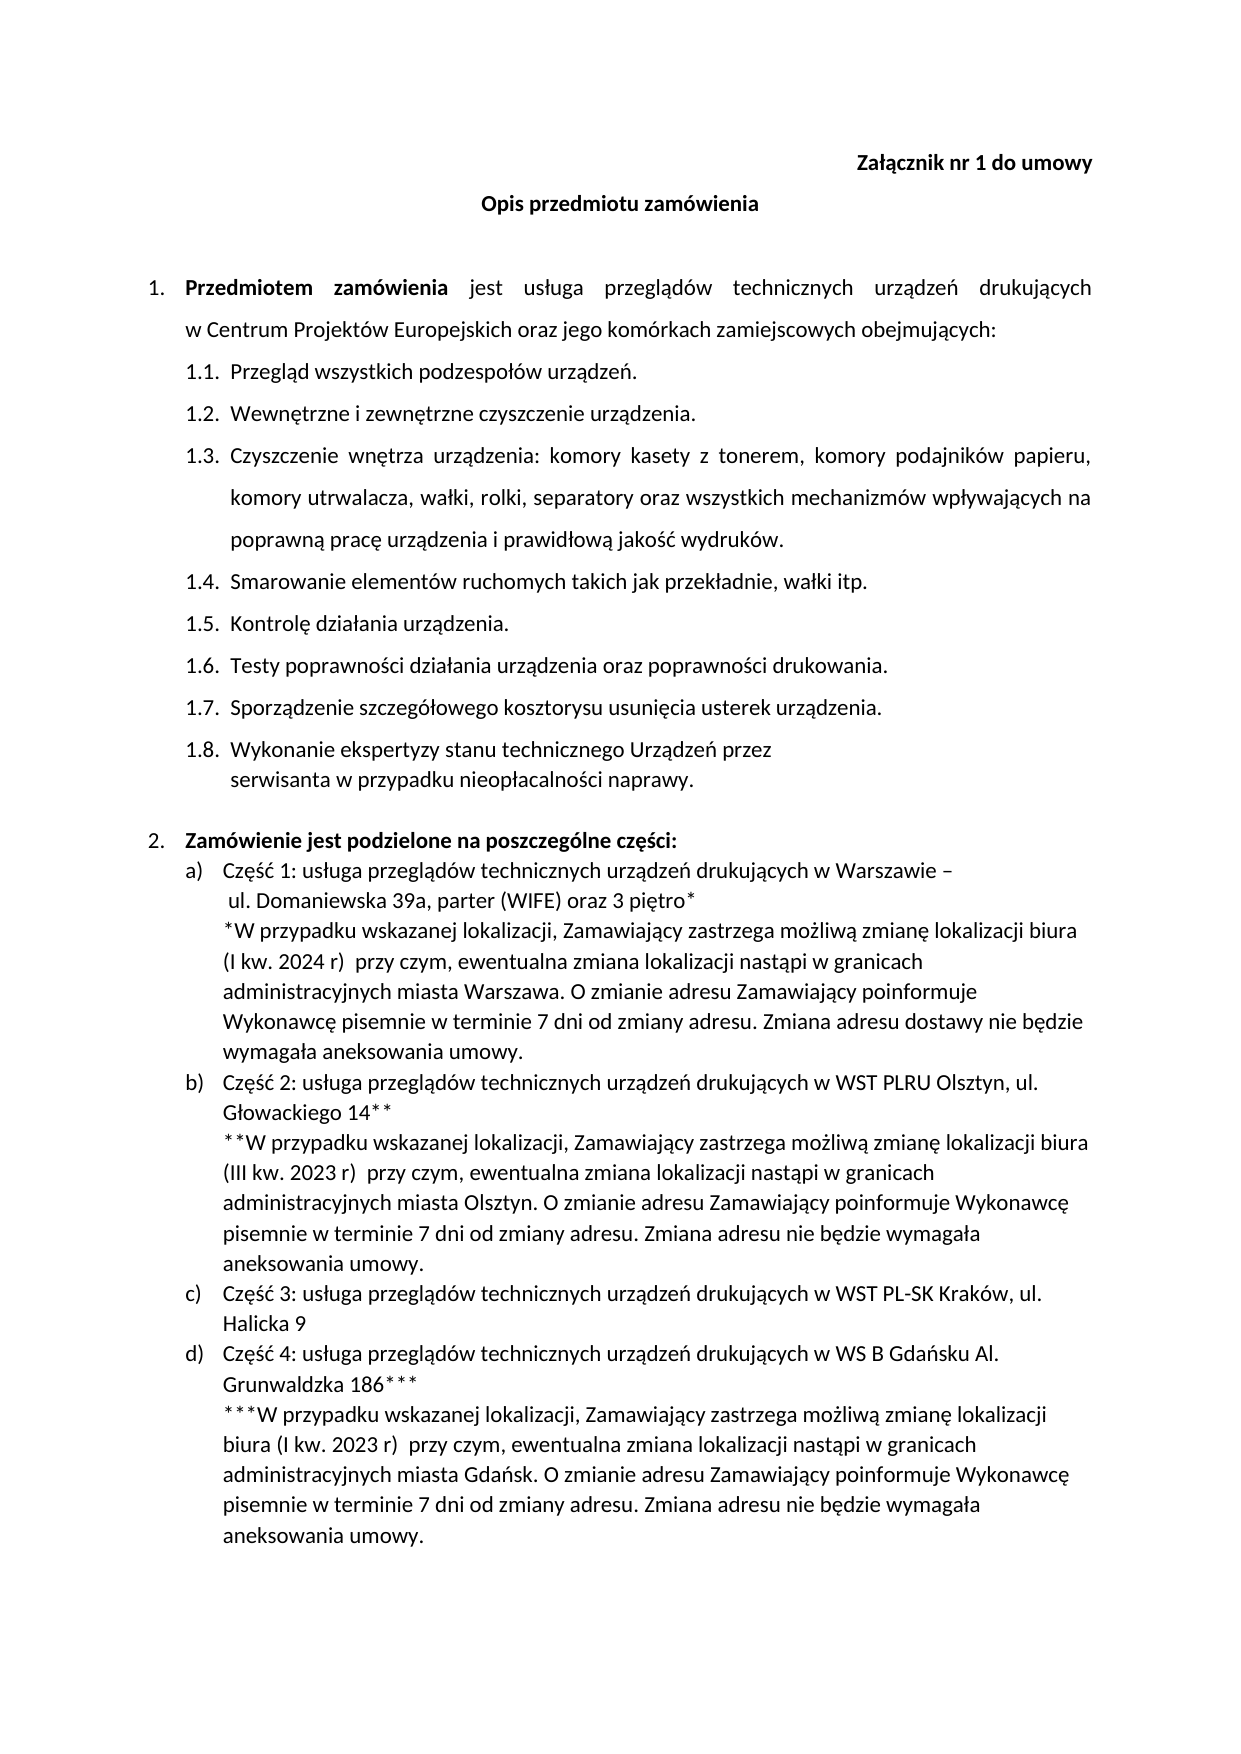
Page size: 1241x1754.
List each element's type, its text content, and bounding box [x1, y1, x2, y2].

list serwisanta w przypadku nieopłacalności naprawy. [230, 766, 1093, 793]
list ul. Domaniewska 39a, parter (WIFE) oraz 3 piętro* [223, 886, 1093, 914]
text Opis przedmiotu zamówienia [148, 189, 1093, 218]
list *W przypadku wskazanej lokalizacji, Zamawiający zastrzega możliwą zmianę lokalizacji biura (I kw. 2024 r) przy czym, ewentualna zmiana lokalizacji nastąpi w granicach administracyjnych miasta Warszawa. O zmianie adresu Zamawiający poinformuje Wykonawcę pisemnie w terminie 7 dni od zmiany adresu. Zmiana adresu dostawy nie będzie wymagała aneksowania umowy. [223, 917, 1093, 1065]
list Testy poprawności działania urządzenia oraz poprawności drukowania. [185, 651, 1093, 679]
list Sporządzenie szczegółowego kosztorysu usunięcia usterek urządzenia. [185, 693, 1093, 721]
list **W przypadku wskazanej lokalizacji, Zamawiający zastrzega możliwą zmianę lokalizacji biura (III kw. 2023 r) przy czym, ewentualna zmiana lokalizacji nastąpi w granicach administracyjnych miasta Olsztyn. O zmianie adresu Zamawiający poinformuje Wykonawcę pisemnie w terminie 7 dni od zmiany adresu. Zmiana adresu nie będzie wymagała aneksowania umowy. [223, 1128, 1093, 1277]
list ***W przypadku wskazanej lokalizacji, Zamawiający zastrzega możliwą zmianę lokalizacji biura (I kw. 2023 r) przy czym, ewentualna zmiana lokalizacji nastąpi w granicach administracyjnych miasta Gdańsk. O zmianie adresu Zamawiający poinformuje Wykonawcę pisemnie w terminie 7 dni od zmiany adresu. Zmiana adresu nie będzie wymagała aneksowania umowy. [223, 1400, 1093, 1549]
list Wykonanie ekspertyzy stanu technicznego Urządzeń przez [185, 735, 1093, 763]
list Zamówienie jest podzielone na poszczególne części: [148, 826, 1093, 854]
text Załącznik nr 1 do umowy [148, 148, 1093, 176]
list Przegląd wszystkich podzespołów urządzeń. [185, 357, 1093, 386]
list Część 4: usługa przeglądów technicznych urządzeń drukujących w WS B Gdańsku Al. Grunwaldzka 186*** [185, 1339, 1093, 1398]
list Wewnętrzne i zewnętrzne czyszczenie urządzenia. [185, 399, 1093, 427]
list Czyszczenie wnętrza urządzenia: komory kasety z tonerem, komory podajników papieru, komory utrwalacza, wałki, rolki, separatory oraz wszystkich mechanizmów wpływających na poprawną pracę urządzenia i prawidłową jakość wydruków. [185, 441, 1093, 553]
list Kontrolę działania urządzenia. [185, 609, 1093, 637]
list Przedmiotem zamówienia jest usługa przeglądów technicznych urządzeń drukujących w Centrum Projektów Europejskich oraz jego komórkach zamiejscowych obejmujących: [148, 273, 1093, 343]
list Część 3: usługa przeglądów technicznych urządzeń drukujących w WST PL-SK Kraków, ul. Halicka 9 [185, 1279, 1093, 1337]
list Część 1: usługa przeglądów technicznych urządzeń drukujących w Warszawie – [185, 856, 1093, 884]
list Część 2: usługa przeglądów technicznych urządzeń drukujących w WST PLRU Olsztyn, ul. Głowackiego 14** [185, 1068, 1093, 1126]
list Smarowanie elementów ruchomych takich jak przekładnie, wałki itp. [185, 567, 1093, 595]
